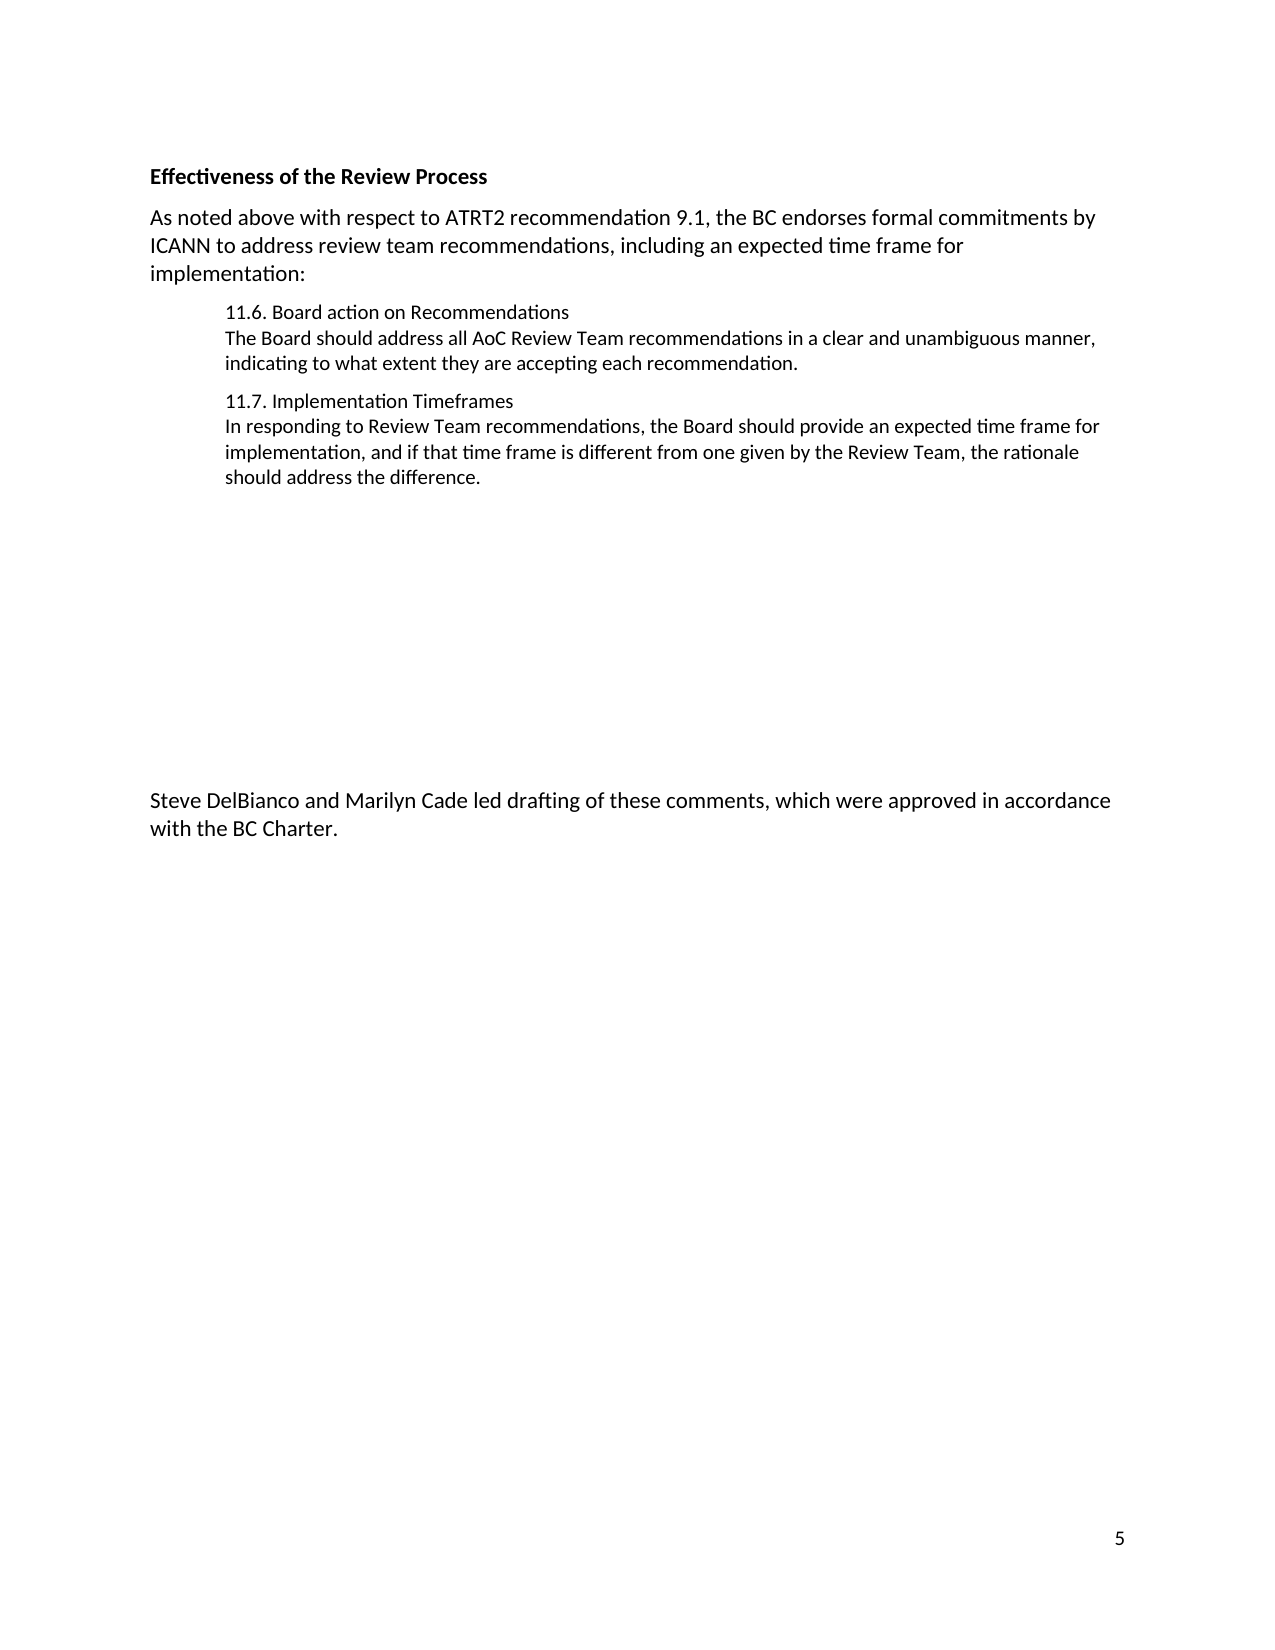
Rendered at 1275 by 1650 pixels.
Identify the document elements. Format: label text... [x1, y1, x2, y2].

text Steve DelBianco and Marilyn Cade led drafting of these comments, which were approved in accordance with the BC Charter. [150, 786, 1125, 842]
text Effectiveness of the Review Process [150, 162, 1125, 191]
text As noted above with respect to ATRT2 recommendation 9.1, the BC endorses formal commitments by ICANN to address review team recommendations, including an expected time frame for implementation: [150, 203, 1125, 287]
text 11.6. Board action on Recommendations The Board should address all AoC Review Team recommendations in a clear and unambiguous manner, indicating to what extent they are accepting each recommendation. [225, 299, 1125, 376]
text 11.7. Implementation Timeframes In responding to Review Team recommendations, the Board should provide an expected time frame for implementation, and if that time frame is different from one given by the Review Team, the rationale should address the difference. [225, 388, 1125, 490]
